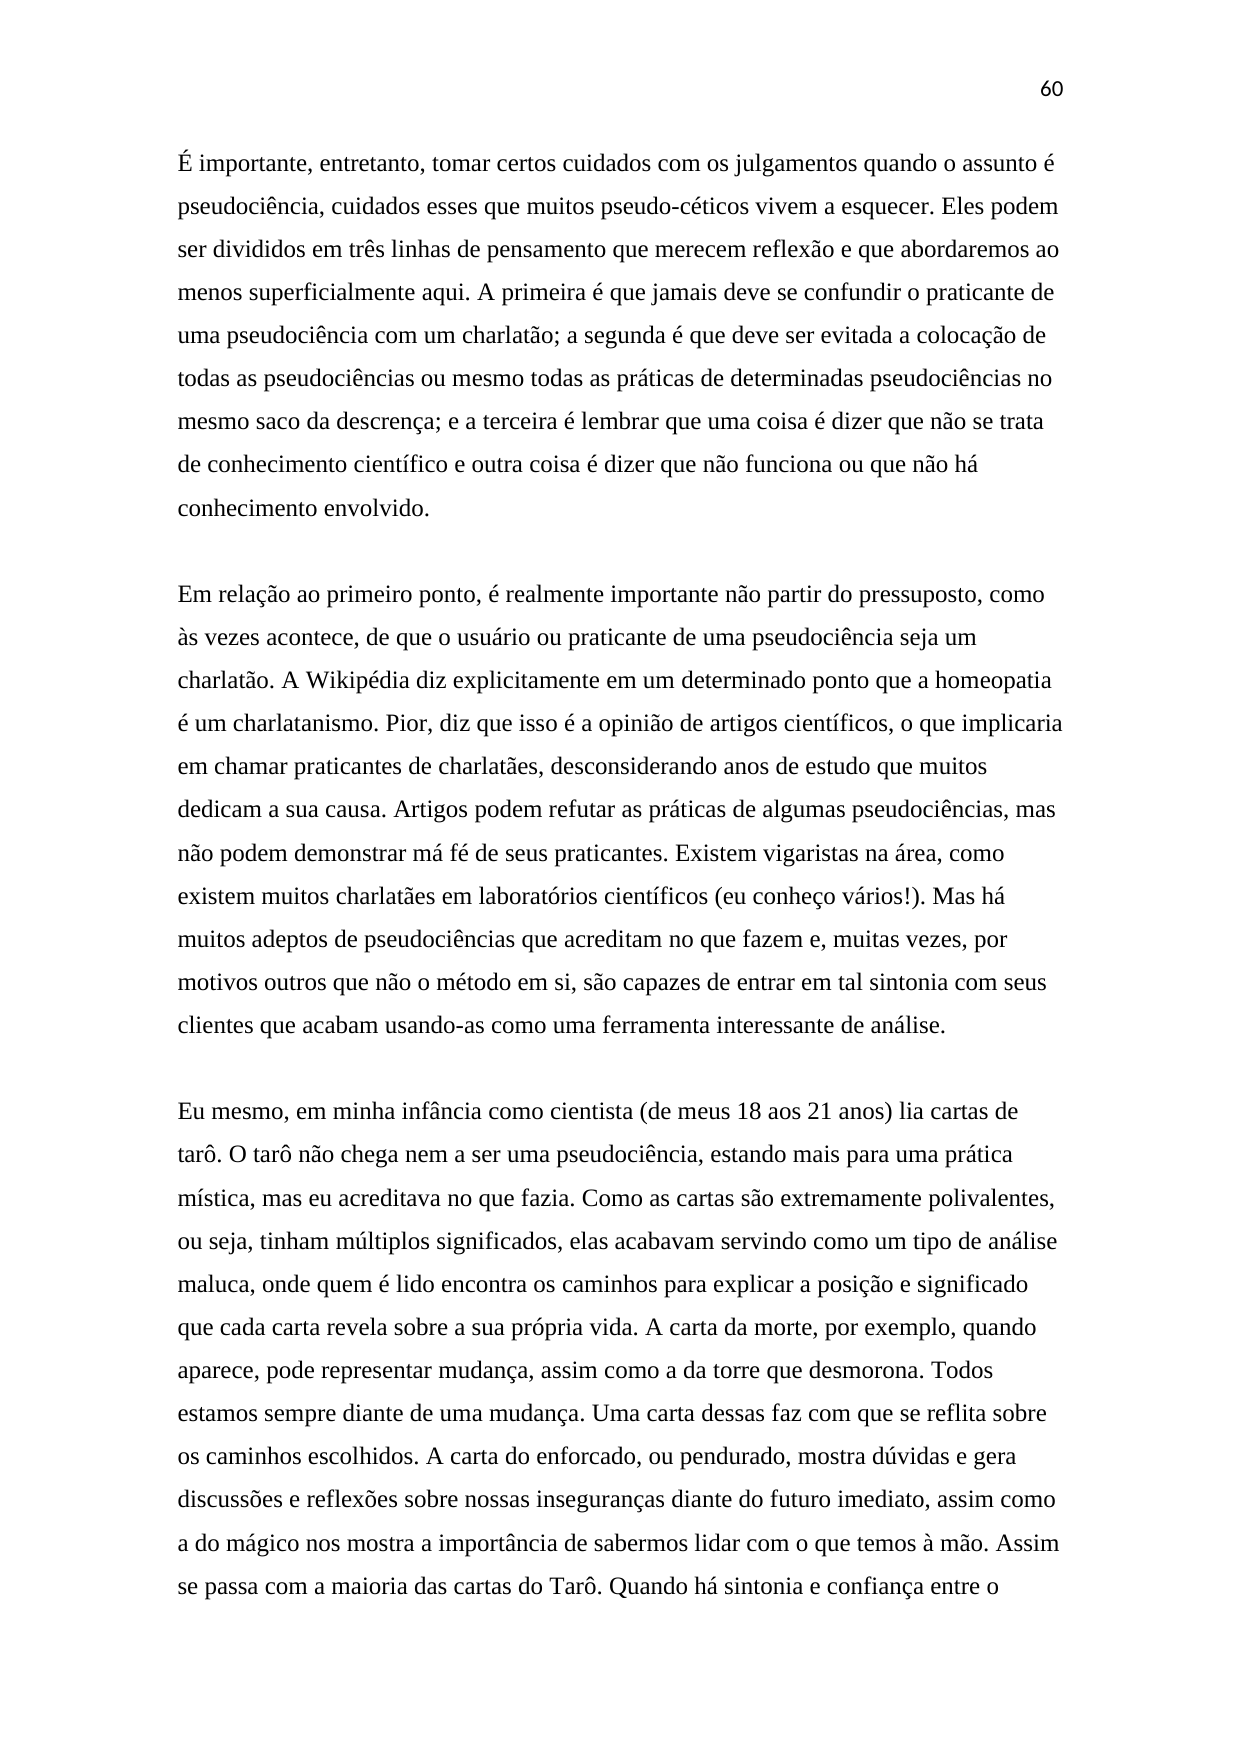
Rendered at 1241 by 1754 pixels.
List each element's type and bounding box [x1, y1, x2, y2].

text [177, 148, 1063, 1599]
